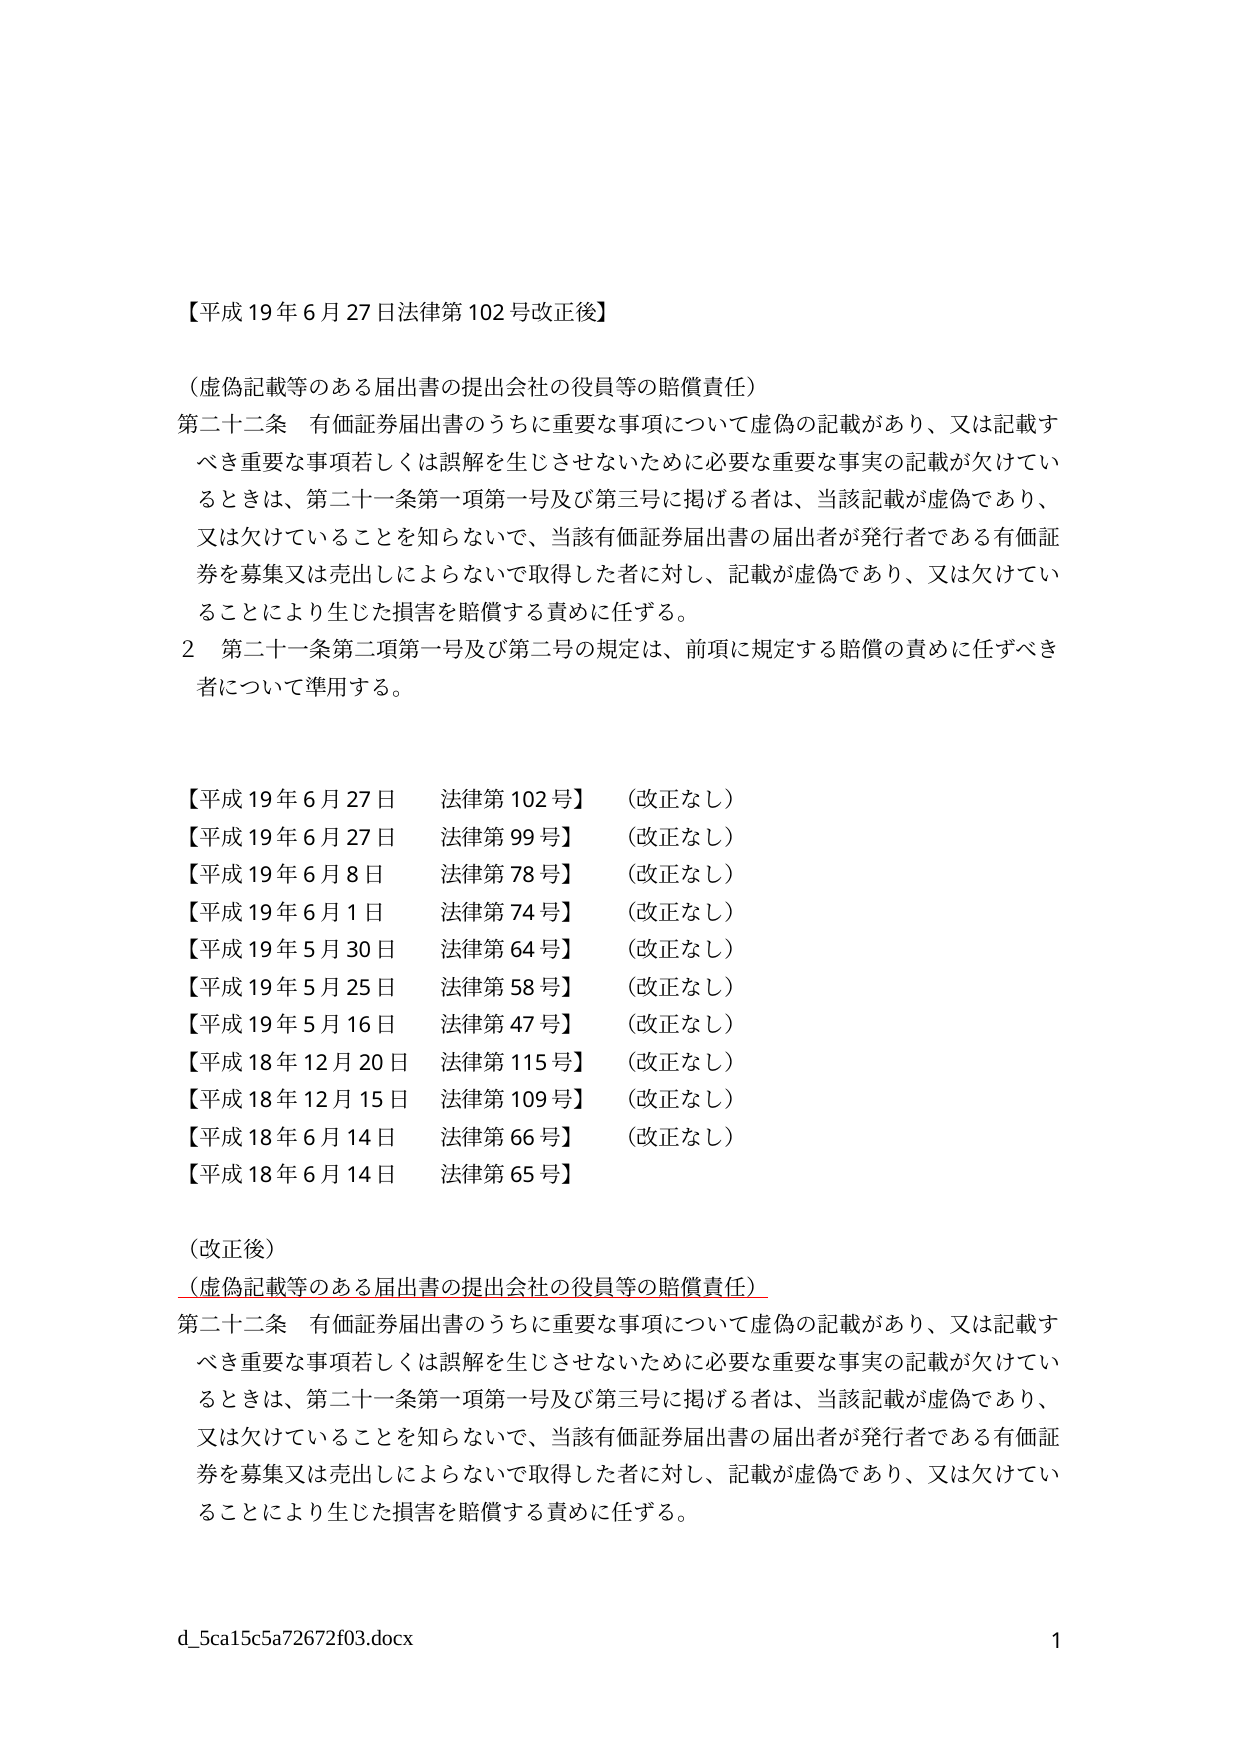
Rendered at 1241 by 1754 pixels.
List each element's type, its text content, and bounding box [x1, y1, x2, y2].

text 【平成18年12月20日 法律第115号】 （改正なし） [177, 1042, 1063, 1079]
text 【平成19年5月16日 法律第47号】 （改正なし） [177, 1004, 1063, 1042]
text ２ 第二十一条第二項第一号及び第二号の規定は、前項に規定する賠償の責めに任ずべき者について準用する。 [177, 629, 1063, 704]
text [177, 1304, 1063, 1529]
text 【平成19年6月8日 法律第78号】 （改正なし） [177, 854, 1063, 892]
text 【平成18年6月14日 法律第66号】 （改正なし） [177, 1117, 1063, 1154]
text 【平成18年12月15日 法律第109号】 （改正なし） [177, 1079, 1063, 1117]
text 【平成19年6月27日法律第102号改正後】 [177, 292, 1063, 329]
text 【平成19年5月30日 法律第64号】 （改正なし） [177, 929, 1063, 967]
text 【平成19年6月27日 法律第99号】 （改正なし） [177, 817, 1063, 854]
text （改正後） [177, 1229, 1063, 1267]
text （虚偽記載等のある届出書の提出会社の役員等の賠償責任） [177, 1267, 1063, 1304]
text （虚偽記載等のある届出書の提出会社の役員等の賠償責任） [177, 367, 1063, 404]
text 【平成18年6月14日 法律第65号】 [177, 1154, 1063, 1192]
text 【平成19年6月1日 法律第74号】 （改正なし） [177, 892, 1063, 929]
text 【平成19年5月25日 法律第58号】 （改正なし） [177, 967, 1063, 1004]
text 【平成19年6月27日 法律第102号】 （改正なし） [177, 779, 1063, 817]
